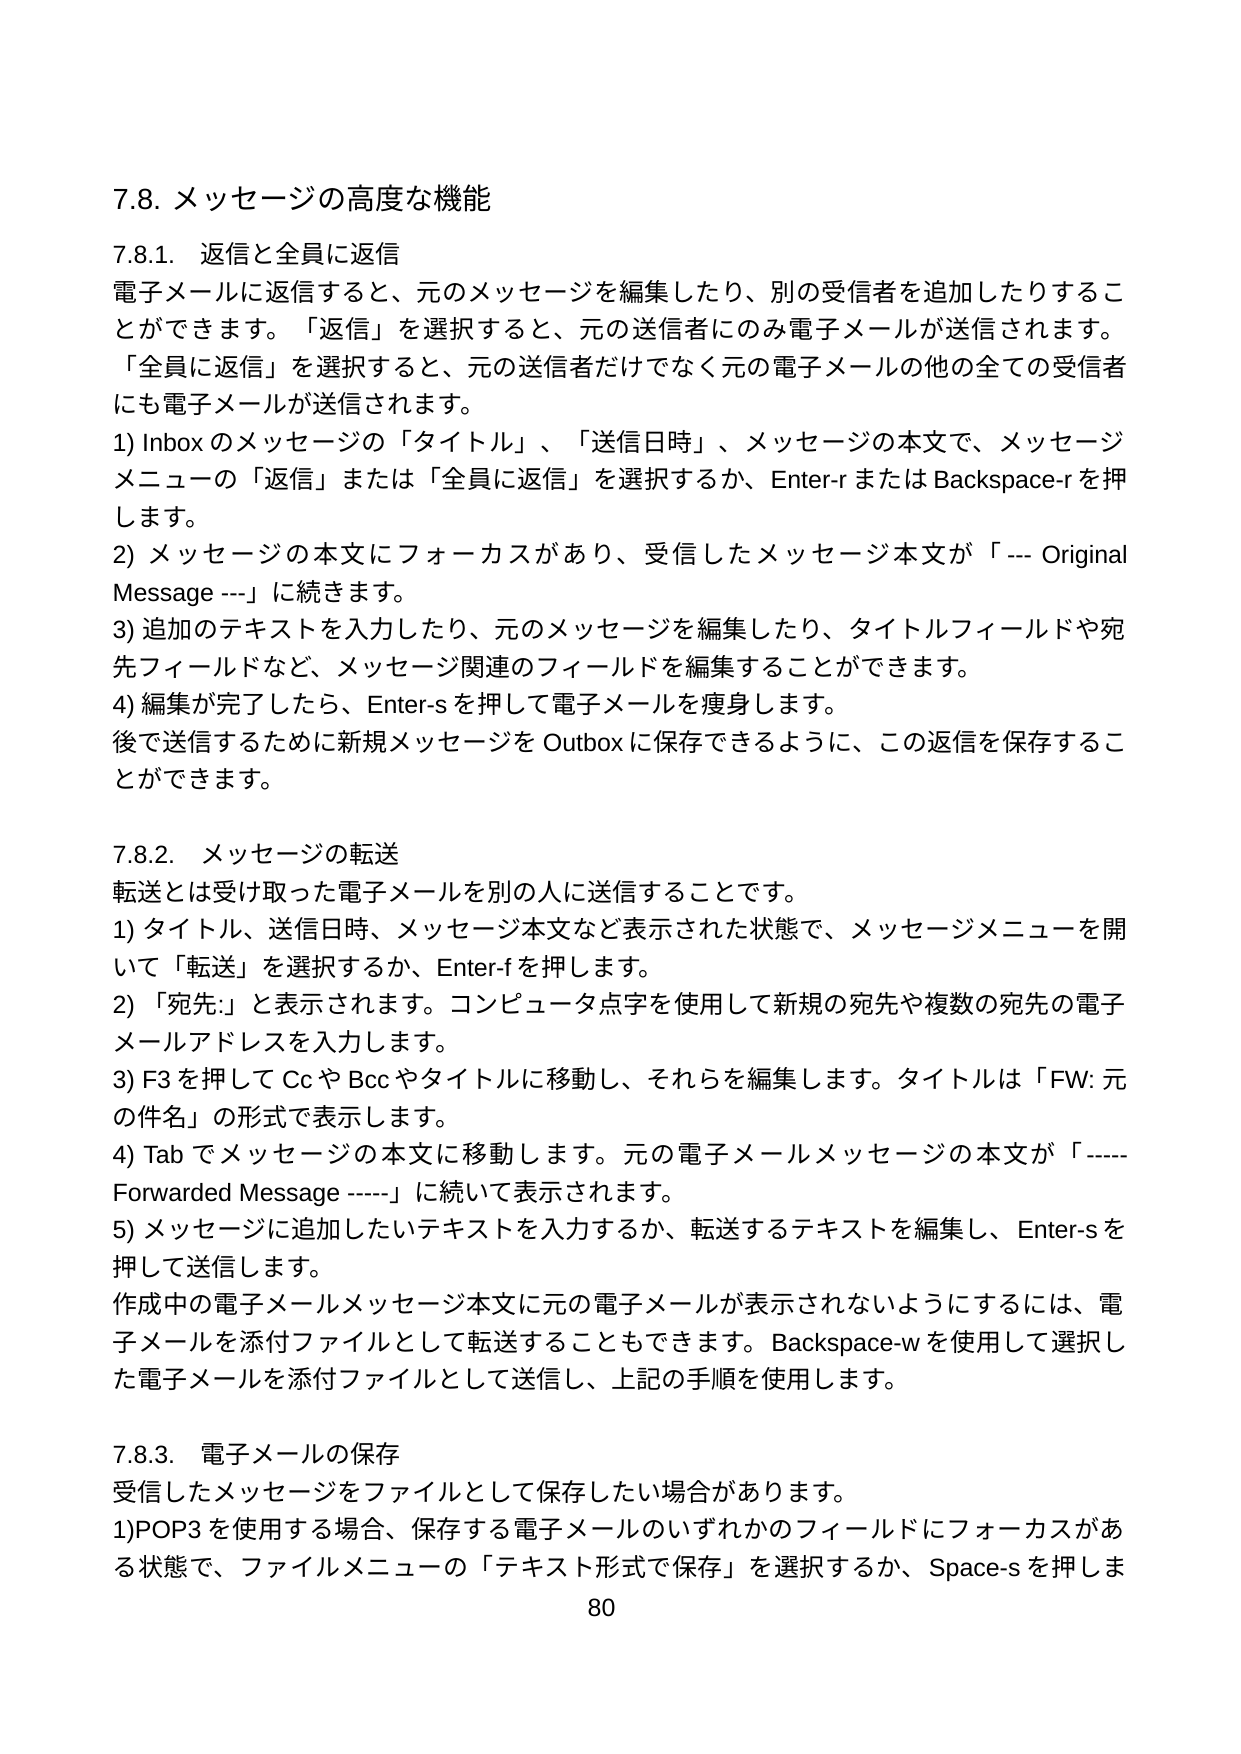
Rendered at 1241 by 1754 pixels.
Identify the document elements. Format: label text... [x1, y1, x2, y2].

text 作成中の電子メールメッセージ本文に元の電子メールが表示されないようにするには、電子メールを添付ファイルとして転送することもできます。Backspace-wを使用して選択した電子メールを添付ファイルとして送信し、上記の手順を使用します。 [112, 1284, 1128, 1397]
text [112, 1509, 1128, 1584]
text メッセージの転送 [112, 834, 1128, 872]
text 1) タイトル、送信日時、メッセージ本文など表示された状態で、メッセージメニューを開いて「転送」を選択するか、Enter-fを押します。 [112, 909, 1128, 984]
text 5) メッセージに追加したいテキストを入力するか、転送するテキストを編集し、Enter-sを押して送信します。 [112, 1209, 1128, 1284]
text 後で送信するために新規メッセージをOutboxに保存できるように、この返信を保存することができます。 [112, 722, 1128, 797]
subtitle メッセージの高度な機能 [112, 159, 1128, 234]
text 転送とは受け取った電子メールを別の人に送信することです。 [112, 872, 1128, 909]
text 返信と全員に返信 [112, 234, 1128, 272]
text 3) F3を押してCcやBccやタイトルに移動し、それらを編集します。タイトルは「FW: 元の件名」の形式で表示します。 [112, 1059, 1128, 1134]
text 4) 編集が完了したら、Enter-sを押して電子メールを痩身します。 [112, 684, 1128, 722]
text 電子メールに返信すると、元のメッセージを編集したり、別の受信者を追加したりすることができます。「返信」を選択すると、元の送信者にのみ電子メールが送信されます。「全員に返信」を選択すると、元の送信者だけでなく元の電子メールの他の全ての受信者にも電子メールが送信されます。 [112, 272, 1128, 422]
text 2) 「宛先:」と表示されます。コンピュータ点字を使用して新規の宛先や複数の宛先の電子メールアドレスを入力します。 [112, 984, 1128, 1059]
text 受信したメッセージをファイルとして保存したい場合があります。 [112, 1472, 1128, 1509]
text 1) Inboxのメッセージの「タイトル」、「送信日時」、メッセージの本文で、メッセージメニューの「返信」または「全員に返信」を選択するか、Enter-rまたはBackspace-rを押します。 [112, 422, 1128, 534]
text 2) メッセージの本文にフォーカスがあり、受信したメッセージ本文が「--- Original Message ---」に続きます。 [112, 534, 1128, 609]
text 電子メールの保存 [112, 1434, 1128, 1472]
text 4) Tabでメッセージの本文に移動します。元の電子メールメッセージの本文が「----- Forwarded Message -----」に続いて表示されます。 [112, 1134, 1128, 1209]
text 3) 追加のテキストを入力したり、元のメッセージを編集したり、タイトルフィールドや宛先フィールドなど、メッセージ関連のフィールドを編集することができます。 [112, 609, 1128, 684]
